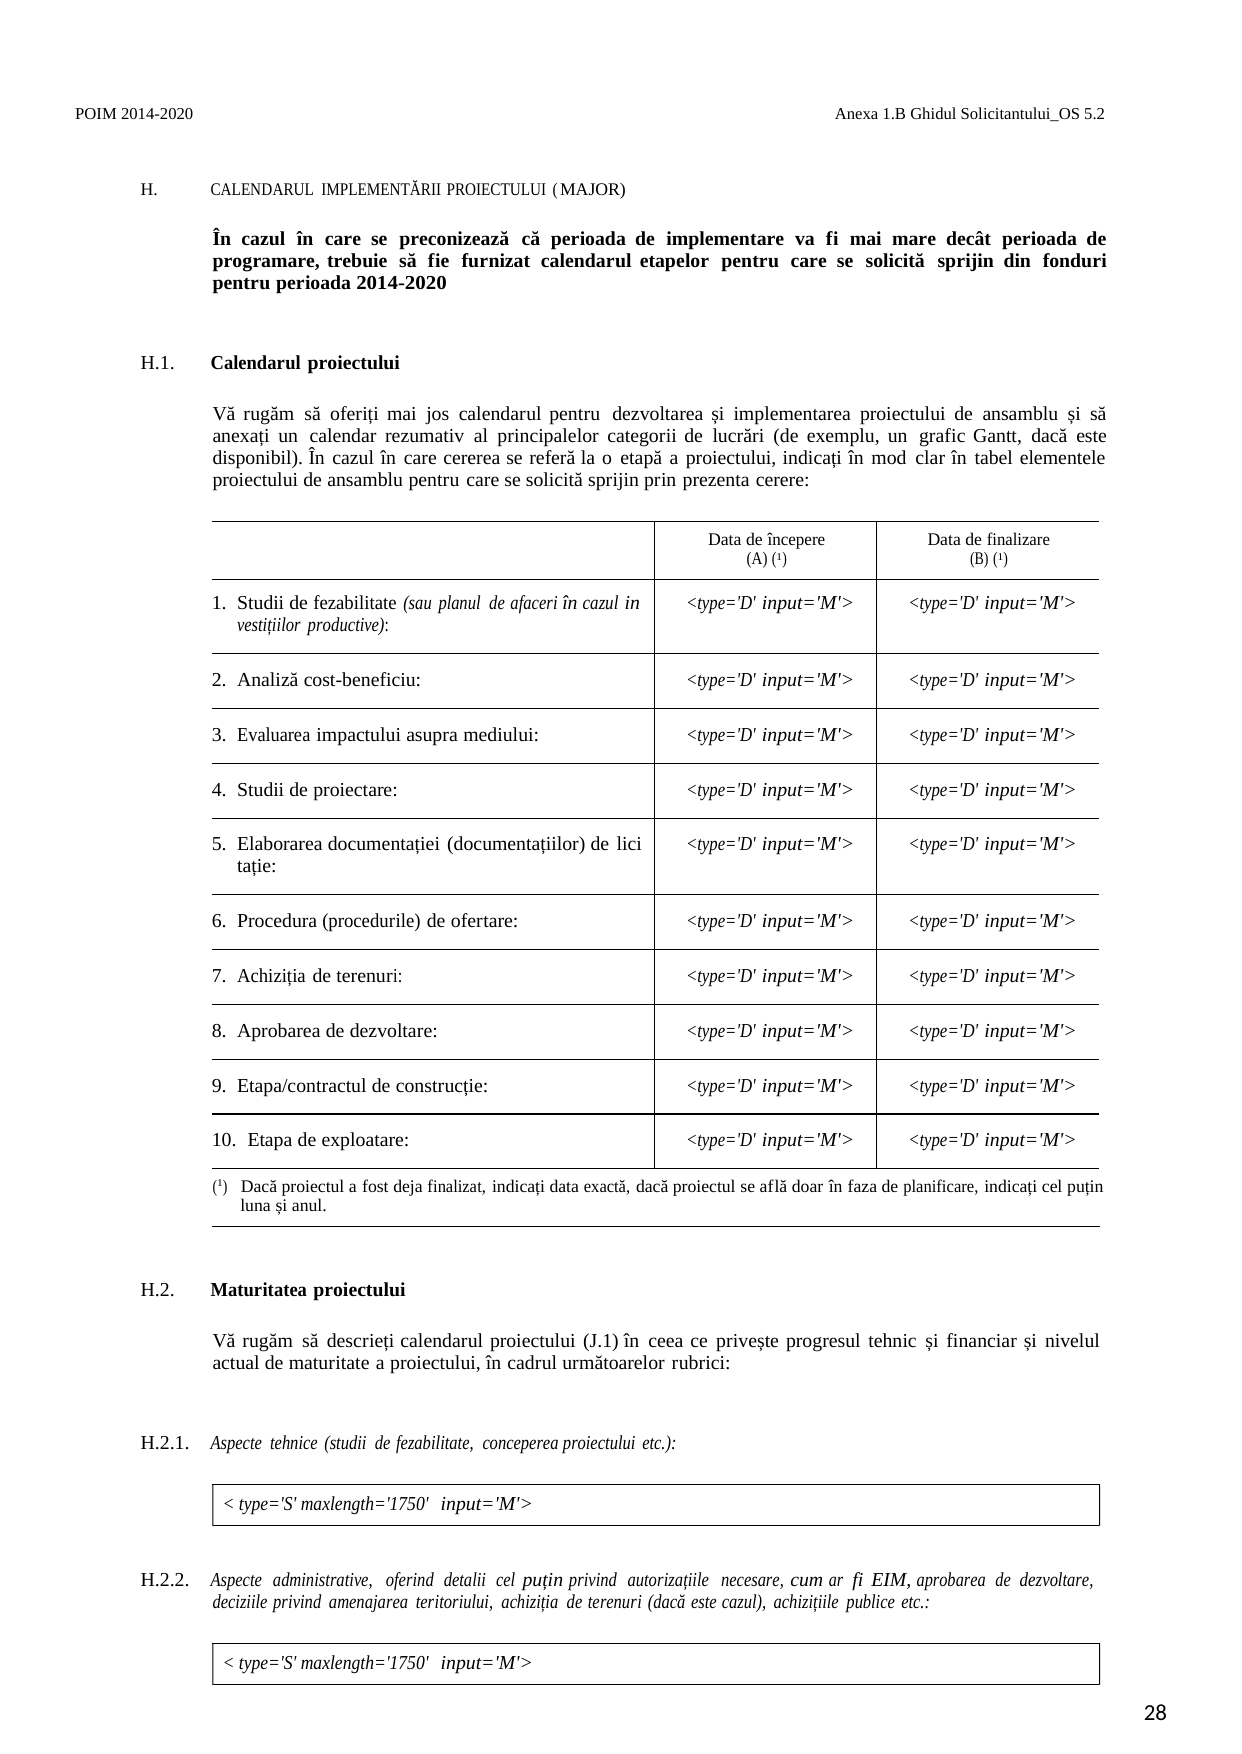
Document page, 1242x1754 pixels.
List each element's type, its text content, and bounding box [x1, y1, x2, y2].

table_cell <type='D' input='M'> [655, 1115, 876, 1168]
table_cell <type='D' input='M'> [877, 1060, 1099, 1113]
table_cell 8. Aprobarea de dezvoltare: [212, 1005, 654, 1058]
table_cell <type='D' input='M'> [655, 709, 876, 763]
table_cell <type='D' input='M'> [655, 950, 876, 1004]
text Vă rugăm să oferiți mai jos calendarul pentru dezvoltarea și implementarea proiectului de ansamblu și să anexați un calendar rezumativ al principalelor categorii de lucrări (de exemplu, un grafic Gantt, dacă este disponibil). În cazul în care cererea se referă la o etapă a proiectului, indicați în mod clar în tabel elementele proiectului de ansamblu pentru care se solicită sprijin prin prezenta cerere: [212, 403, 1107, 490]
table_cell 6. Procedura (procedurile) de ofertare: [212, 895, 654, 949]
table_cell <type='D' input='M'> [877, 895, 1099, 949]
table_cell <type='D' input='M'> [655, 764, 876, 817]
text În cazul în care se preconizează că perioada de implementare va fi mai mare decât perioada de programare, trebuie să fie furnizat calendarul etapelor pentru care se solicită sprijin din fonduri pentru perioada 2014-2020 [212, 228, 1107, 293]
text H. CALENDARUL IMPLEMENTĂRII PROIECTULUI (MAJOR) [140, 178, 1169, 199]
table_cell <type='D' input='M'> [877, 950, 1099, 1004]
table_cell <type='D' input='M'> [655, 580, 876, 653]
text Vă rugăm să descrieți calendarul proiectului (J.1) în ceea ce privește progresul tehnic și financiar și nivelul actual de maturitate a proiectului, în cadrul următoarelor rubrici: [212, 1330, 1107, 1374]
table_cell <type='D' input='M'> [655, 1060, 876, 1113]
table_cell <type='D' input='M'> [655, 1005, 876, 1058]
text (1) Dacă proiectul a fost deja finalizat, indicați data exactă, dacă proiectul se află doar în faza de planificare, indicați cel puțin luna și anul. [212, 1177, 1107, 1216]
text H.2. Maturitatea proiectului [140, 1278, 1169, 1301]
text < type='S' maxlength='1750' input='M'> [222, 1492, 1169, 1515]
table_cell 1. Studii de fezabilitate (sau planul de afaceri în cazul in­ vestițiilor productive): [212, 580, 654, 653]
table_cell 9. Etapa/contractul de construcție: [212, 1060, 654, 1113]
table_cell 5. Elaborarea documentației (documentațiilor) de lici­ tație: [212, 819, 654, 894]
table_cell <type='D' input='M'> [877, 580, 1099, 653]
table_header Data de finalizare (B) (1) [877, 522, 1099, 579]
text H.1. Calendarul proiectului [140, 351, 1169, 374]
table_cell 4. Studii de proiectare: [212, 764, 654, 817]
table_cell <type='D' input='M'> [877, 1115, 1099, 1168]
table_cell <type='D' input='M'> [877, 1005, 1099, 1058]
table_cell <type='D' input='M'> [655, 895, 876, 949]
table_cell 2. Analiză cost-beneficiu: [212, 654, 654, 708]
table_cell <type='D' input='M'> [655, 654, 876, 708]
table_cell <type='D' input='M'> [877, 709, 1099, 763]
table_cell 3. Evaluarea impactului asupra mediului: [212, 709, 654, 763]
table_cell 10. Etapa de exploatare: [212, 1115, 654, 1168]
table_header [212, 522, 654, 579]
table_cell <type='D' input='M'> [877, 819, 1099, 894]
table_cell <type='D' input='M'> [655, 819, 876, 894]
text H.2.2. Aspecte administrative, oferind detalii cel puțin privind autorizațiile necesare, cum ar fi EIM, aprobarea de dezvoltare, deciziile privind amenajarea teritoriului, achiziția de terenuri (dacă este cazul), achizițiile publice etc.: [140, 1569, 1107, 1613]
text H.2.1. Aspecte tehnice (studii de fezabilitate, conceperea proiectului etc.): [140, 1431, 1169, 1454]
table_cell <type='D' input='M'> [877, 764, 1099, 817]
table_header Data de începere (A) (1) [655, 522, 876, 579]
table_cell 7. Achiziția de terenuri: [212, 950, 654, 1004]
table_cell <type='D' input='M'> [877, 654, 1099, 708]
text < type='S' maxlength='1750' input='M'> [222, 1651, 1169, 1674]
